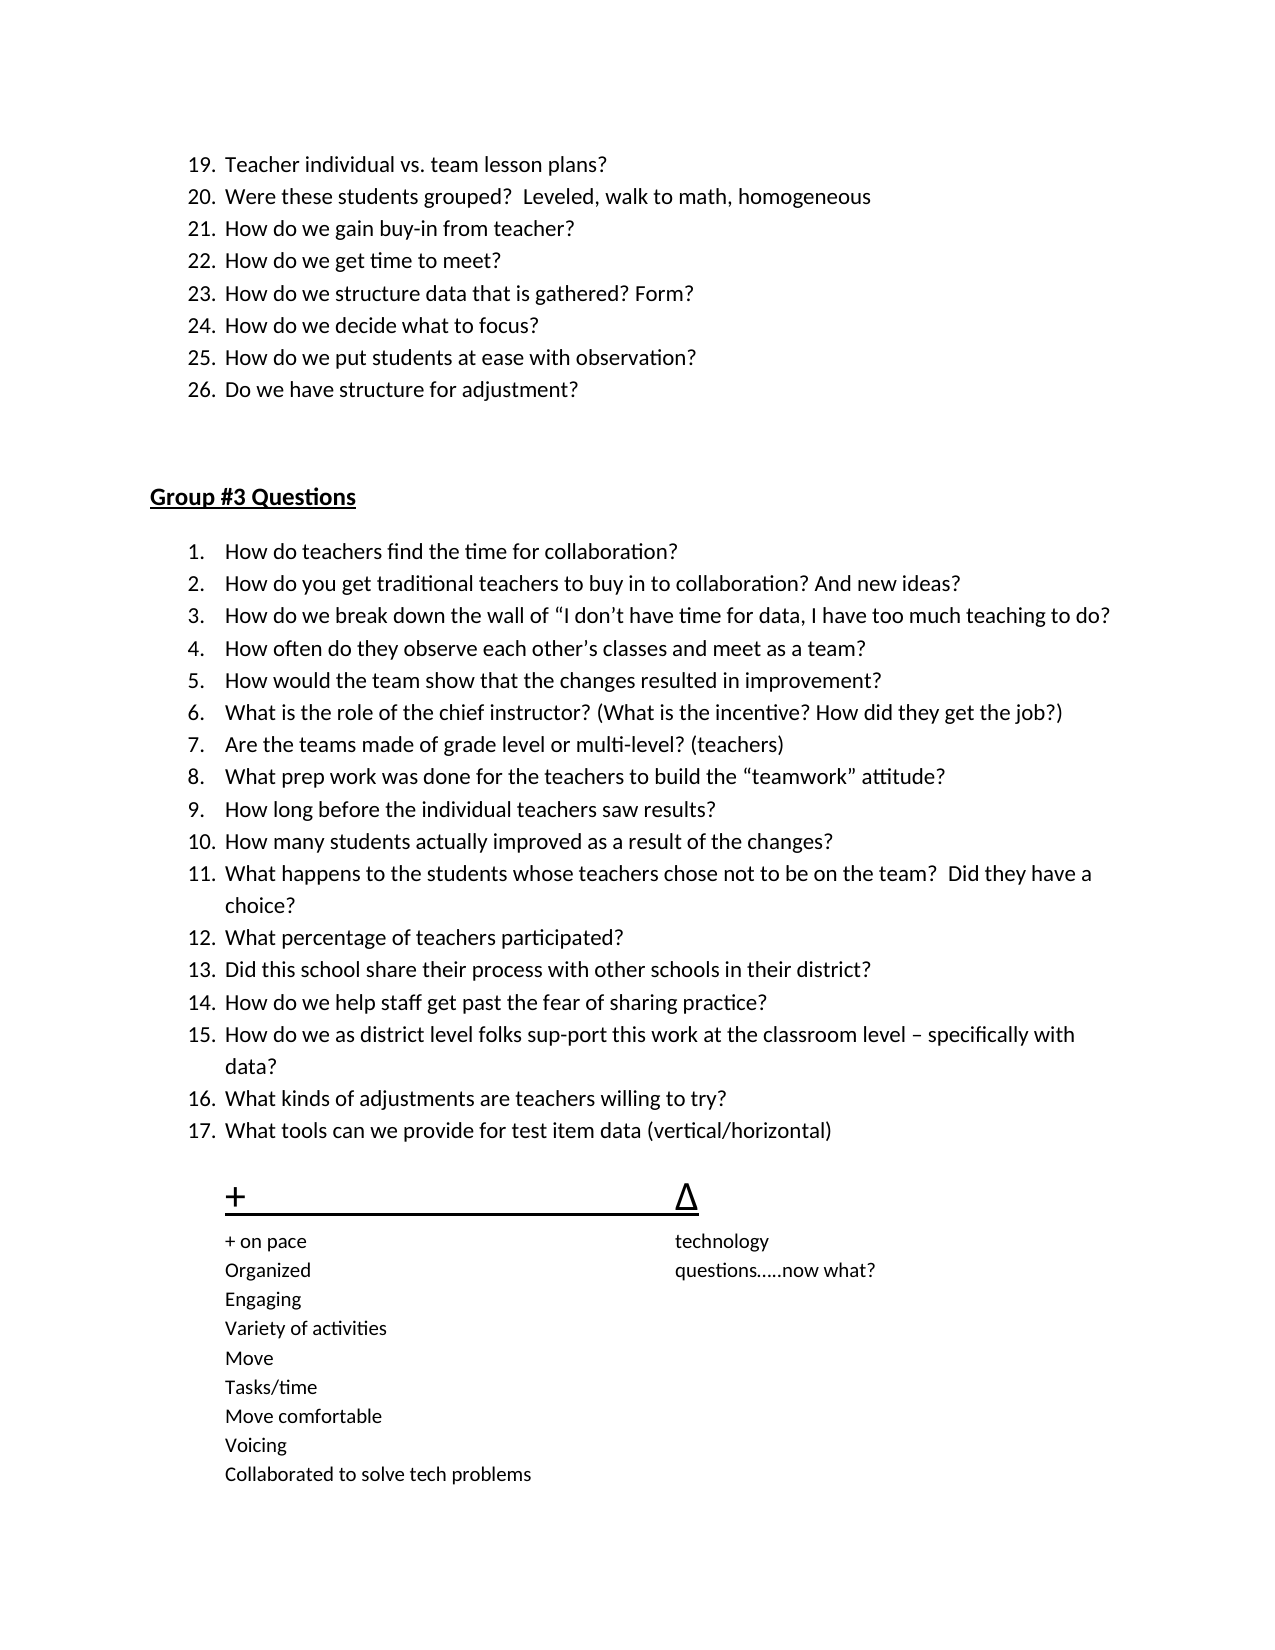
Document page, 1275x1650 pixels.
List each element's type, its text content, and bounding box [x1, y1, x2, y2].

text + on pace technology [225, 1228, 1125, 1253]
text Organized questions…..now what? [225, 1257, 1125, 1283]
list What tools can we provide for test item data (vertical/horizontal) [187, 1117, 1125, 1144]
list How do we as district level folks sup-port this work at the classroom level – specifically with data? [187, 1020, 1125, 1080]
text Move comfortable [225, 1403, 1125, 1428]
list What kinds of adjustments are teachers willing to try? [187, 1084, 1125, 1112]
list How do we break down the wall of “I don’t have time for data, I have too much teaching to do? [187, 602, 1125, 629]
text Group #3 Questions [150, 481, 1125, 512]
text Tasks/time [225, 1374, 1125, 1399]
list How would the team show that the changes resulted in improvement? [187, 666, 1125, 694]
list Do we have structure for adjustment? [187, 375, 1125, 403]
list How do we decide what to focus? [187, 311, 1125, 339]
list What happens to the students whose teachers chose not to be on the team? Did they have a choice? [187, 859, 1125, 919]
list Are the teams made of grade level or multi-level? (teachers) [187, 730, 1125, 758]
text Collaborated to solve tech problems [225, 1461, 1125, 1487]
list How do teachers find the time for collaboration? [187, 537, 1125, 565]
list What is the role of the chief instructor? (What is the incentive? How did they get the job?) [187, 698, 1125, 726]
list What prep work was done for the teachers to build the “teamwork” attitude? [187, 762, 1125, 791]
list Teacher individual vs. team lesson plans? [187, 150, 1125, 178]
list What percentage of teachers participated? [187, 923, 1125, 951]
list How do we get time to meet? [187, 247, 1125, 274]
list How do we put students at ease with observation? [187, 343, 1125, 371]
list How long before the individual teachers saw results? [187, 795, 1125, 823]
text + ∆ [225, 1169, 1125, 1220]
list Did this school share their process with other schools in their district? [187, 956, 1125, 984]
list How do we gain buy-in from teacher? [187, 214, 1125, 242]
list How many students actually improved as a result of the changes? [187, 827, 1125, 855]
text Voicing [225, 1432, 1125, 1458]
list Were these students grouped? Leveled, walk to math, homogeneous [187, 182, 1125, 210]
list How do you get traditional teachers to buy in to collaboration? And new ideas? [187, 569, 1125, 597]
text Variety of activities [225, 1316, 1125, 1341]
text Move [225, 1345, 1125, 1370]
list How do we structure data that is gathered? Form? [187, 279, 1125, 307]
list How often do they observe each other’s classes and meet as a team? [187, 634, 1125, 662]
text Engaging [225, 1286, 1125, 1312]
list How do we help staff get past the fear of sharing practice? [187, 988, 1125, 1016]
